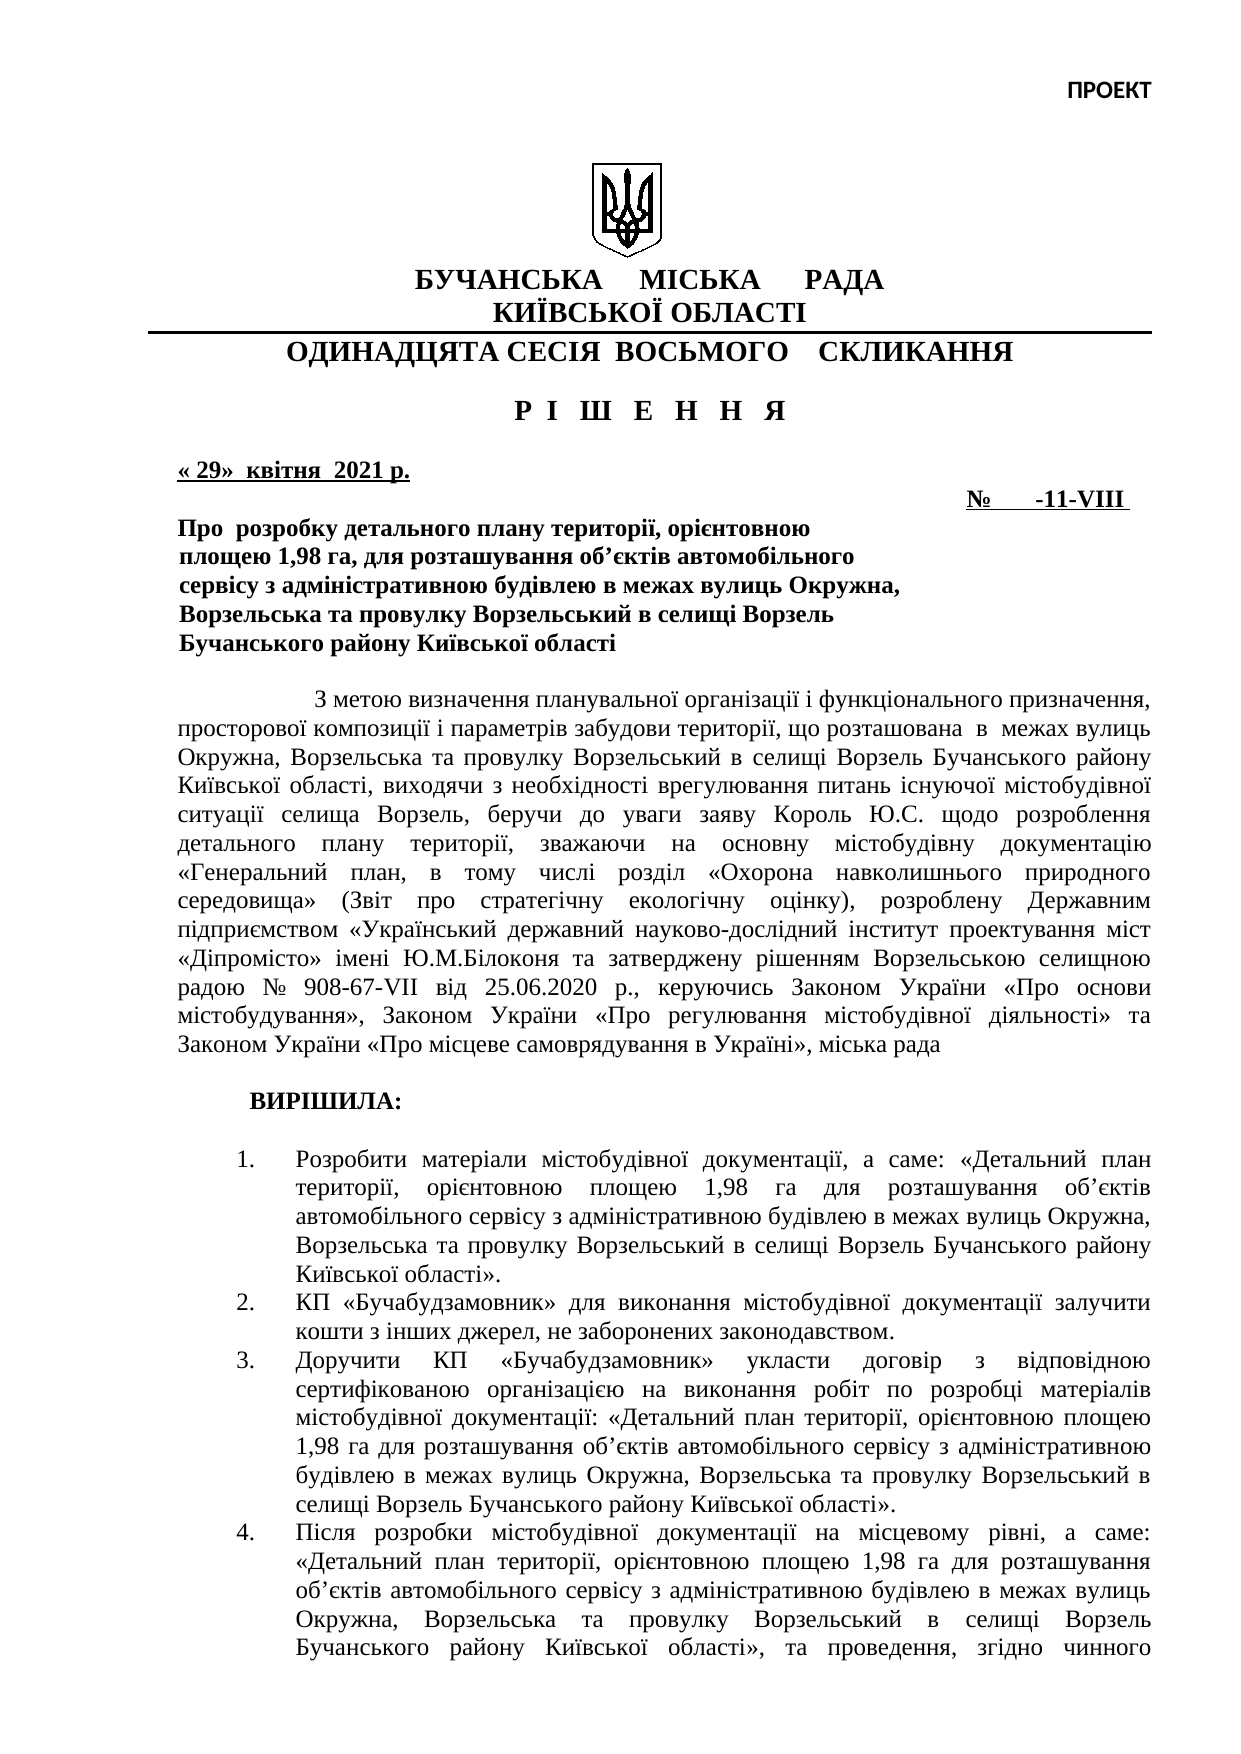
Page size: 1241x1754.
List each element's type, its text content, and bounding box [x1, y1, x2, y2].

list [236, 1517, 1152, 1661]
text З метою визначення планувальної організації і функціонального призначення, просторової композиції і параметрів забудови території, що розташована в межах вулиць Окружна, Ворзельська та провулку Ворзельський в селищі Ворзель Бучанського району Київської області, виходячи з необхідності врегулювання питань існуючої містобудівної ситуації селища Ворзель, беручи до уваги заяву Король Ю.С. щодо розроблення детального плану території, зважаючи на основну містобудівну документацію «Генеральний план, в тому числі розділ «Охорона навколишнього природного середовища» (Звіт про стратегічну екологічну оцінку), розроблену Державним підприємством «Український державний науково-дослідний інститут проектування міст «Діпромісто» імені Ю.М.Білоконя та затверджену рішенням Ворзельською селищною радою № 908-67-VІІ від 25.06.2020 р., керуючись Законом України «Про основи містобудування», Законом України «Про регулювання містобудівної діяльності» та Законом України «Про місцеве самоврядування в Україні», міська рада [177, 684, 1152, 1058]
text Бучанського району Київської області [148, 628, 1107, 656]
list Розробити матеріали містобудівної документації, а саме: «Детальний план території, орієнтовною площею 1,98 га для розташування об’єктів автомобільного сервісу з адміністративною будівлею в межах вулиць Окружна, Ворзельська та провулку Ворзельський в селищі Ворзель Бучанського району Київської області». [236, 1144, 1152, 1287]
text № -11-VIII [177, 484, 1152, 513]
list КП «Бучабудзамовник» для виконання містобудівної документації залучити кошти з інших джерел, не заборонених законодавством. [236, 1287, 1152, 1345]
text Ворзельська та провулку Ворзельський в селищі Ворзель [148, 599, 1107, 628]
text площею 1,98 га, для розташування об’єктів автомобільного [148, 541, 1107, 570]
text ВИРІШИЛА: [148, 1086, 1152, 1115]
text БУЧАНСЬКА МІСЬКА РАДА [148, 262, 1152, 296]
text КИЇВСЬКОЇ ОБЛАСТІ [148, 296, 1152, 331]
text Про розробку детального плану території, орієнтовною [177, 513, 1152, 541]
text ОДИНАДЦЯТА СЕСІЯ ВОСЬМОГО СКЛИКАННЯ [148, 334, 1152, 368]
text сервісу з адміністративною будівлею в межах вулиць Окружна, [148, 570, 1107, 599]
list Доручити КП «Бучабудзамовник» укласти договір з відповідною сертифікованою організацією на виконання робіт по розробці матеріалів містобудівної документації: «Детальний план території, орієнтовною площею 1,98 га для розташування об’єктів автомобільного сервісу з адміністративною будівлею в межах вулиць Окружна, Ворзельська та провулку Ворзельський в селищі Ворзель Бучанського району Київської області». [236, 1345, 1152, 1517]
text « 29» квітня 2021 р. [177, 455, 1152, 484]
text Р І Ш Е Н Н Я [148, 393, 1152, 426]
